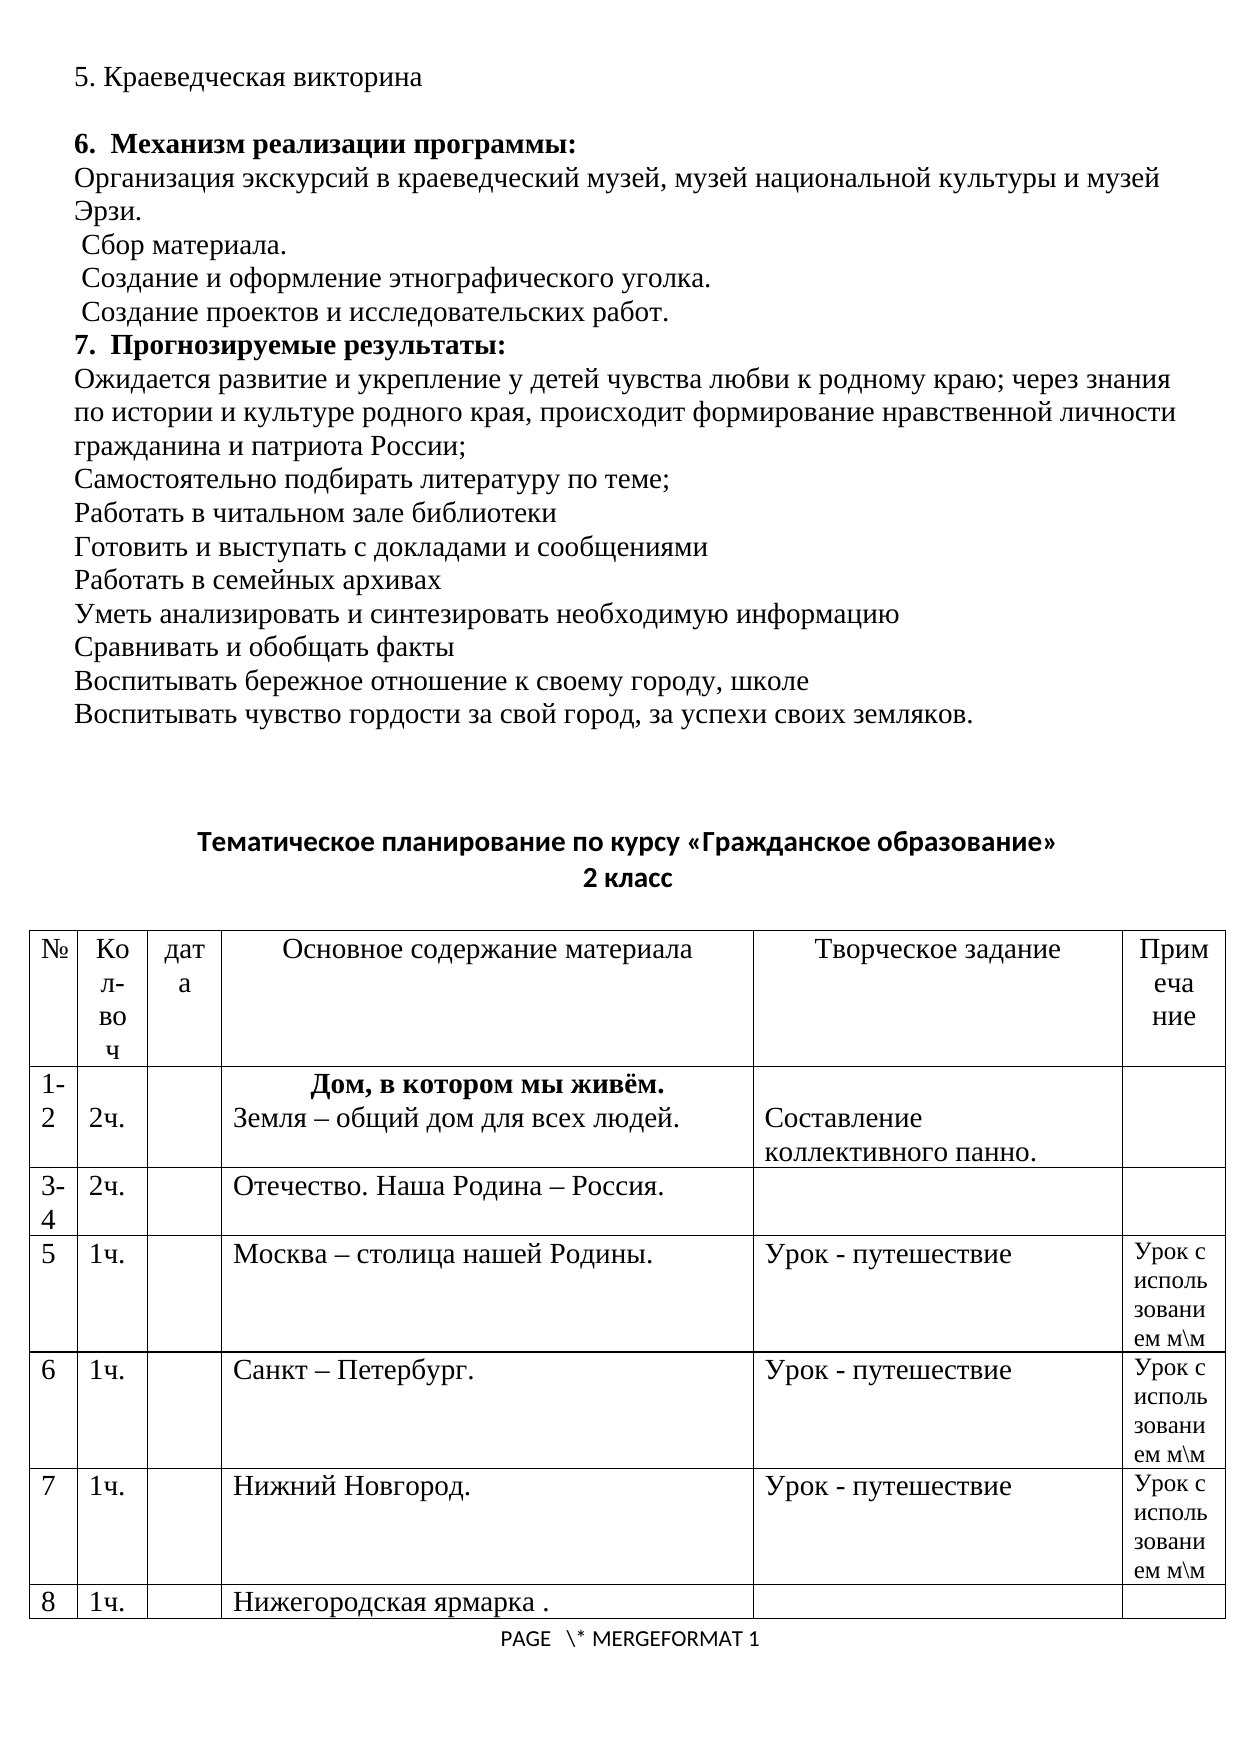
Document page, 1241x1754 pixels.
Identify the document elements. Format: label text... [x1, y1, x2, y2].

table_cell [1123, 1067, 1225, 1167]
table_cell Урок - путешествие [754, 1353, 1122, 1467]
table_cell Урок - путешествие [754, 1469, 1122, 1583]
table_cell Урок с использованием м\м [1123, 1469, 1225, 1583]
table_cell 8 [30, 1585, 77, 1618]
table_cell Составление коллективного панно. [754, 1067, 1122, 1167]
table_cell Москва – столица нашей Родины. [222, 1236, 753, 1351]
table_cell 2ч. [78, 1067, 147, 1167]
table_cell [1123, 1585, 1225, 1618]
table_cell 2ч. [78, 1168, 147, 1235]
table_cell Дом, в котором мы живём. Земля – общий дом для всех людей. [222, 1067, 753, 1167]
text Сбор материала. [74, 227, 1181, 260]
text Ожидается развитие и укрепление у детей чувства любви к родному краю; через знания по истории и культуре родного края, происходит формирование нравственной личности гражданина и патриота России; [74, 361, 1181, 462]
table_header Творческое задание [754, 931, 1122, 1066]
table_cell Отечество. Наша Родина – Россия. [222, 1168, 753, 1235]
table_cell Урок с использованием м\м [1123, 1236, 1225, 1351]
table_cell 5 [30, 1236, 77, 1351]
table_header дата [148, 931, 221, 1066]
text 6. Механизм реализации программы: [74, 126, 1181, 160]
table_cell 7 [30, 1469, 77, 1583]
table_cell [148, 1469, 221, 1583]
table_cell 3- 4 [30, 1168, 77, 1235]
table_cell 1ч. [78, 1585, 147, 1618]
table_cell Урок - путешествие [754, 1236, 1122, 1351]
text 5. Краеведческая викторина [74, 59, 1181, 93]
table_cell 1ч. [78, 1236, 147, 1351]
text 7. Прогнозируемые результаты: [74, 327, 1181, 361]
text Организация экскурсий в краеведческий музей, музей национальной культуры и музей Эрзи. [74, 160, 1181, 227]
table_cell [148, 1353, 221, 1467]
table_cell [1123, 1168, 1225, 1235]
text Готовить и выступать с докладами и сообщениями [74, 529, 1181, 562]
text Работать в читальном зале библиотеки [74, 495, 1181, 529]
table_header № [30, 931, 77, 1066]
table_cell Нижний Новгород. [222, 1469, 753, 1583]
table_cell [148, 1585, 221, 1618]
table_cell [754, 1168, 1122, 1235]
text Создание проектов и исследовательских работ. [74, 294, 1181, 327]
table_cell [148, 1236, 221, 1351]
table_header Примеча ние [1123, 931, 1225, 1066]
table_cell [148, 1067, 221, 1167]
table_cell Урок с использованием м\м [1123, 1353, 1225, 1467]
table_cell 6 [30, 1353, 77, 1467]
text Воспитывать бережное отношение к своему городу, школе [74, 663, 1181, 696]
text Уметь анализировать и синтезировать необходимую информацию [74, 596, 1181, 629]
table_cell 1ч. [78, 1353, 147, 1467]
table_cell [754, 1585, 1122, 1618]
text Создание и оформление этнографического уголка. [74, 260, 1181, 294]
table_cell 1- 2 [30, 1067, 77, 1167]
text Работать в семейных архивах [74, 562, 1181, 596]
text Сравнивать и обобщать факты [74, 629, 1181, 663]
text Самостоятельно подбирать литературу по теме; [74, 462, 1181, 495]
text Тематическое планирование по курсу «Гражданское образование» [74, 823, 1181, 859]
table_header Кол-во ч [78, 931, 147, 1066]
table_cell Санкт – Петербург. [222, 1353, 753, 1467]
text 2 класс [74, 859, 1181, 895]
table_header Основное содержание материала [222, 931, 753, 1066]
table_cell 1ч. [78, 1469, 147, 1583]
table_cell [148, 1168, 221, 1235]
text Воспитывать чувство гордости за свой город, за успехи своих земляков. [74, 696, 1181, 730]
table_cell Нижегородская ярмарка . [222, 1585, 753, 1618]
